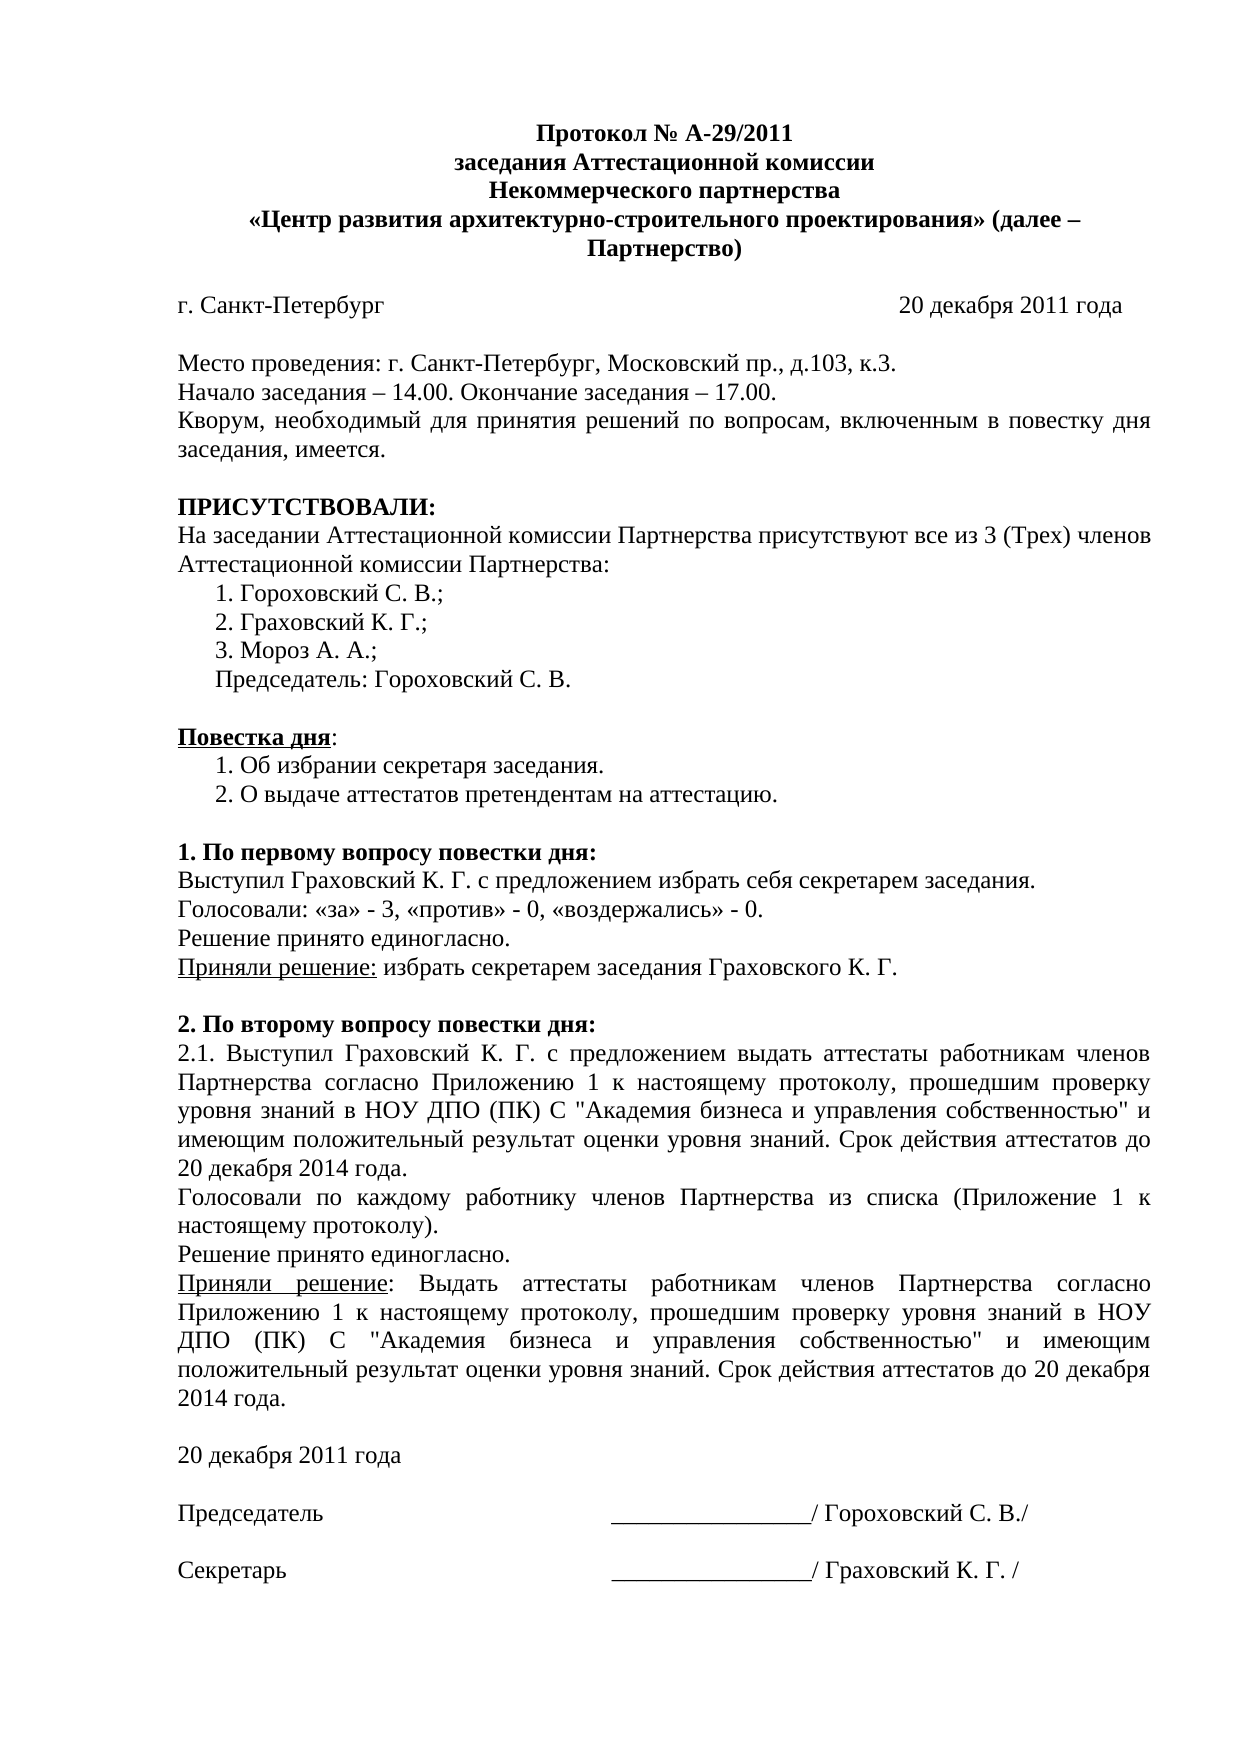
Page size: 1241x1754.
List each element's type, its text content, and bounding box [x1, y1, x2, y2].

text 1. Гороховский С. В.; [215, 578, 1152, 607]
text Выступил Граховский К. Г. с предложением избрать себя секретарем заседания. [177, 866, 1152, 894]
text 2.1. Выступил Граховский К. Г. с предложением выдать аттестаты работникам членов Партнерства согласно Приложению 1 к настоящему протоколу, прошедшим проверку уровня знаний в НОУ ДПО (ПК) С "Академия бизнеса и управления собственностью" и имеющим положительный результат оценки уровня знаний. Срок действия аттестатов до 20 декабря 2014 года. [177, 1038, 1152, 1182]
text 2. Граховский К. Г.; [215, 607, 1152, 636]
text Повестка дня: [177, 722, 1152, 751]
text Решение принято единогласно. [177, 923, 1152, 952]
text Секретарь ________________/ Граховский К. Г. / [177, 1556, 1152, 1584]
text Место проведения: г. Санкт-Петербург, Московский пр., д.103, к.3. [177, 348, 1152, 377]
text 2. О выдаче аттестатов претендентам на аттестацию. [215, 779, 1152, 808]
text 3. Мороз А. А.; [215, 636, 1152, 664]
text Некоммерческого партнерства [177, 176, 1152, 204]
text 20 декабря 2011 года [177, 1441, 1152, 1469]
text «Центр развития архитектурно-строительного проектирования» (далее – Партнерство) [177, 204, 1152, 262]
text Председатель: Гороховский С. В. [215, 664, 1152, 693]
text Решение принято единогласно. [177, 1239, 1152, 1268]
text заседания Аттестационной комиссии [177, 147, 1152, 176]
text 1. По первому вопросу повестки дня: [177, 837, 1152, 866]
text 1. Об избрании секретаря заседания. [215, 751, 1152, 779]
text Приняли решение: избрать секретарем заседания Граховского К. Г. [177, 952, 1152, 981]
text Председатель ________________/ Гороховский С. В. / [177, 1498, 1152, 1527]
text Голосовали: «за» - 3, «против» - 0, «воздержались» - 0. [177, 894, 1152, 923]
text Приняли решение: Выдать аттестаты работникам членов Партнерства согласно Приложению 1 к настоящему протоколу, прошедшим проверку уровня знаний в НОУ ДПО (ПК) С "Академия бизнеса и управления собственностью" и имеющим положительный результат оценки уровня знаний. Срок действия аттестатов до 20 декабря 2014 года. [177, 1268, 1152, 1412]
text г. Санкт-Петербург 20 декабря 2011 года [177, 291, 1152, 319]
text Голосовали по каждому работнику членов Партнерства из списка (Приложение 1 к настоящему протоколу). [177, 1182, 1152, 1239]
text 2. По второму вопросу повестки дня: [177, 1009, 1152, 1038]
text Кворум, необходимый для принятия решений по вопросам, включенным в повестку дня заседания, имеется. [177, 406, 1152, 463]
text Протокол № А-29/2011 [177, 118, 1152, 147]
text ПРИСУТСТВОВАЛИ: [177, 492, 1152, 521]
text Начало заседания – 14.00. Окончание заседания – 17.00. [177, 377, 1152, 406]
text На заседании Аттестационной комиссии Партнерства присутствуют все из 3 (Трех) членов Аттестационной комиссии Партнерства: [177, 521, 1152, 578]
